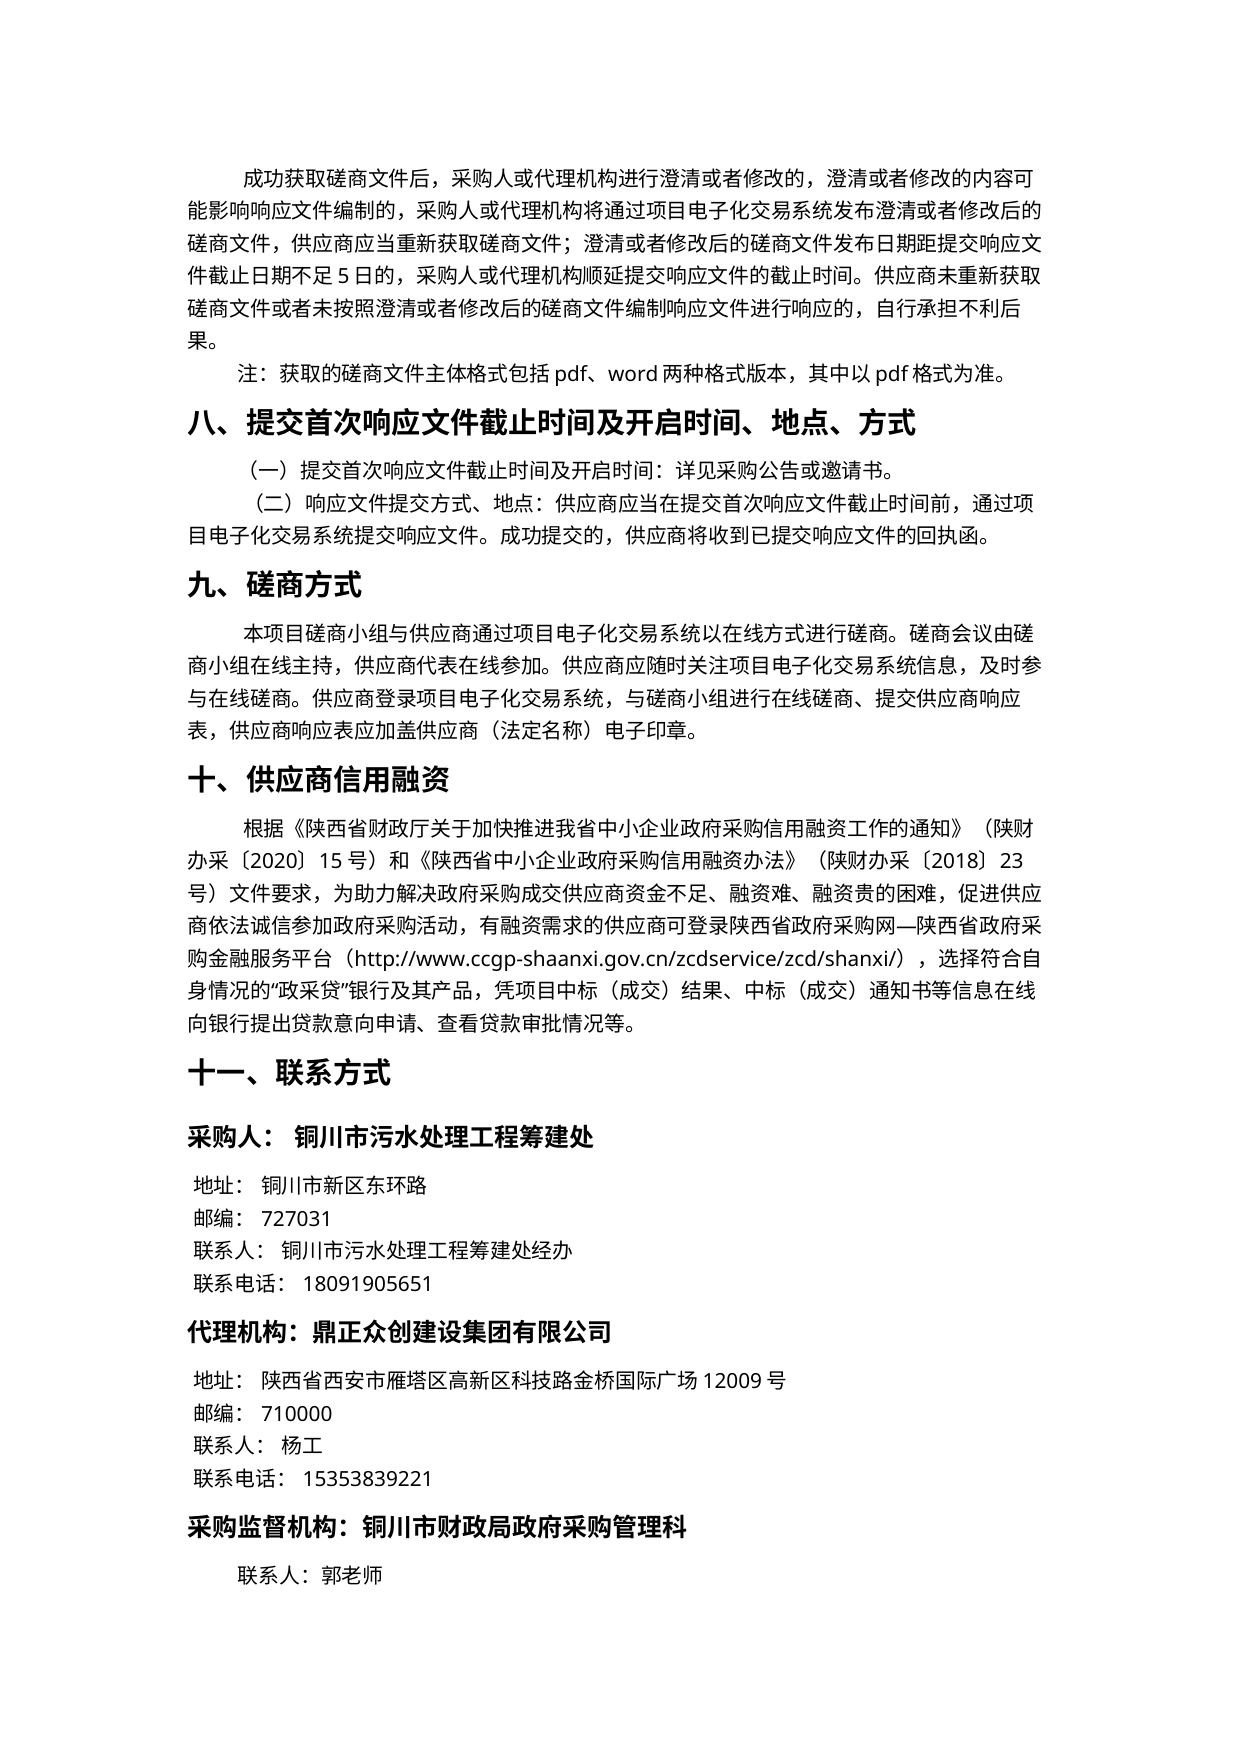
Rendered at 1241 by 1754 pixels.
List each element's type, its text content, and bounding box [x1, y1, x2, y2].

text 采购监督机构：铜川市财政局政府采购管理科 [187, 1494, 1053, 1559]
text 本项目磋商小组与供应商通过项目电子化交易系统以在线方式进行磋商。磋商会议由磋商小组在线主持，供应商代表在线参加。供应商应随时关注项目电子化交易系统信息，及时参与在线磋商。供应商登录项目电子化交易系统，与磋商小组进行在线磋商、提交供应商响应表，供应商响应表应加盖供应商（法定名称）电子印章。 [187, 617, 1053, 747]
text 联系人：郭老师 [187, 1559, 1053, 1592]
text 采购人： 铜川市污水处理工程筹建处 [187, 1104, 1053, 1169]
text 成功获取磋商文件后，采购人或代理机构进行澄清或者修改的，澄清或者修改的内容可能影响响应文件编制的，采购人或代理机构将通过项目电子化交易系统发布澄清或者修改后的磋商文件，供应商应当重新获取磋商文件；澄清或者修改后的磋商文件发布日期距提交响应文件截止日期不足5日的，采购人或代理机构顺延提交响应文件的截止时间。供应商未重新获取磋商文件或者未按照澄清或者修改后的磋商文件编制响应文件进行响应的，自行承担不利后果。 [187, 162, 1053, 357]
text （一）提交首次响应文件截止时间及开启时间：详见采购公告或邀请书。 [187, 454, 1053, 487]
text 代理机构：鼎正众创建设集团有限公司 [187, 1299, 1053, 1364]
text 联系电话： 18091905651 [187, 1267, 1053, 1299]
text 地址： 陕西省西安市雁塔区高新区科技路金桥国际广场12009号 [187, 1364, 1053, 1397]
text 联系电话： 15353839221 [187, 1462, 1053, 1494]
text 十、供应商信用融资 [187, 747, 1053, 812]
text 八、提交首次响应文件截止时间及开启时间、地点、方式 [187, 389, 1053, 454]
text 邮编： 727031 [187, 1202, 1053, 1234]
text 十一、联系方式 [187, 1039, 1053, 1104]
text （二）响应文件提交方式、地点：供应商应当在提交首次响应文件截止时间前，通过项目电子化交易系统提交响应文件。成功提交的，供应商将收到已提交响应文件的回执函。 [187, 487, 1053, 552]
text 联系人： 杨工 [187, 1429, 1053, 1462]
text 邮编： 710000 [187, 1397, 1053, 1429]
text 根据《陕西省财政厅关于加快推进我省中小企业政府采购信用融资工作的通知》（陕财办采〔2020〕15 号）和《陕西省中小企业政府采购信用融资办法》（陕财办采〔2018〕23 号）文件要求，为助力解决政府采购成交供应商资金不足、融资难、融资贵的困难，促进供应商依法诚信参加政府采购活动，有融资需求的供应商可登录陕西省政府采购网—陕西省政府采购金融服务平台（http://www.ccgp-shaanxi.gov.cn/zcdservice/zcd/shanxi/），选择符合自身情况的“政采贷”银行及其产品，凭项目中标（成交）结果、中标（成交）通知书等信息在线向银行提出贷款意向申请、查看贷款审批情况等。 [187, 812, 1053, 1039]
text 九、磋商方式 [187, 552, 1053, 617]
text 地址： 铜川市新区东环路 [187, 1169, 1053, 1202]
text 注：获取的磋商文件主体格式包括pdf、word两种格式版本，其中以pdf格式为准。 [187, 357, 1053, 389]
text 联系人： 铜川市污水处理工程筹建处经办 [187, 1234, 1053, 1267]
